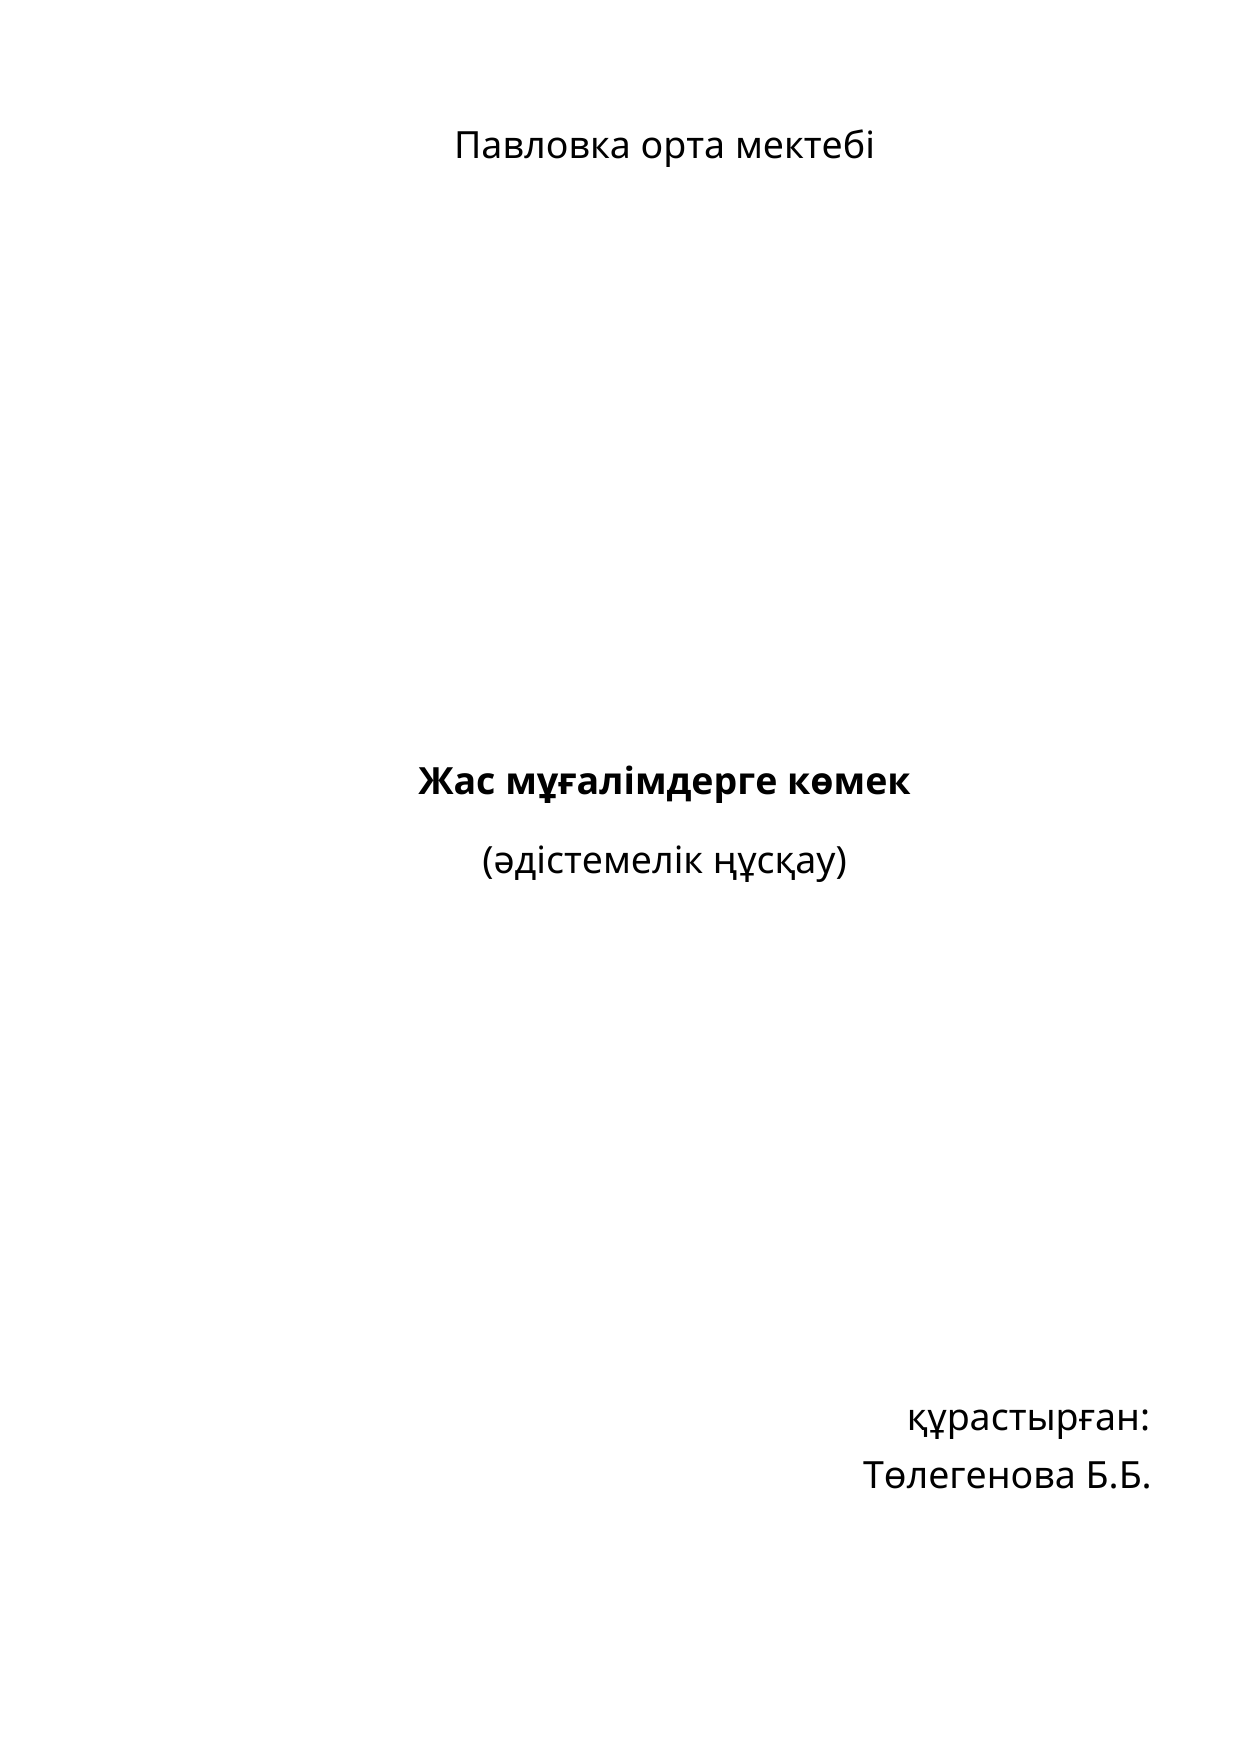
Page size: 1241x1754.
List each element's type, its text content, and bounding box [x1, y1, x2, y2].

text Жас мұғалімдерге көмек [177, 754, 1152, 805]
text (әдістемелік ңұсқау) [177, 833, 1152, 884]
text Павловка орта мектебі [177, 118, 1152, 169]
text құрастырған: Төлегенова Б.Б. [177, 1390, 1152, 1499]
